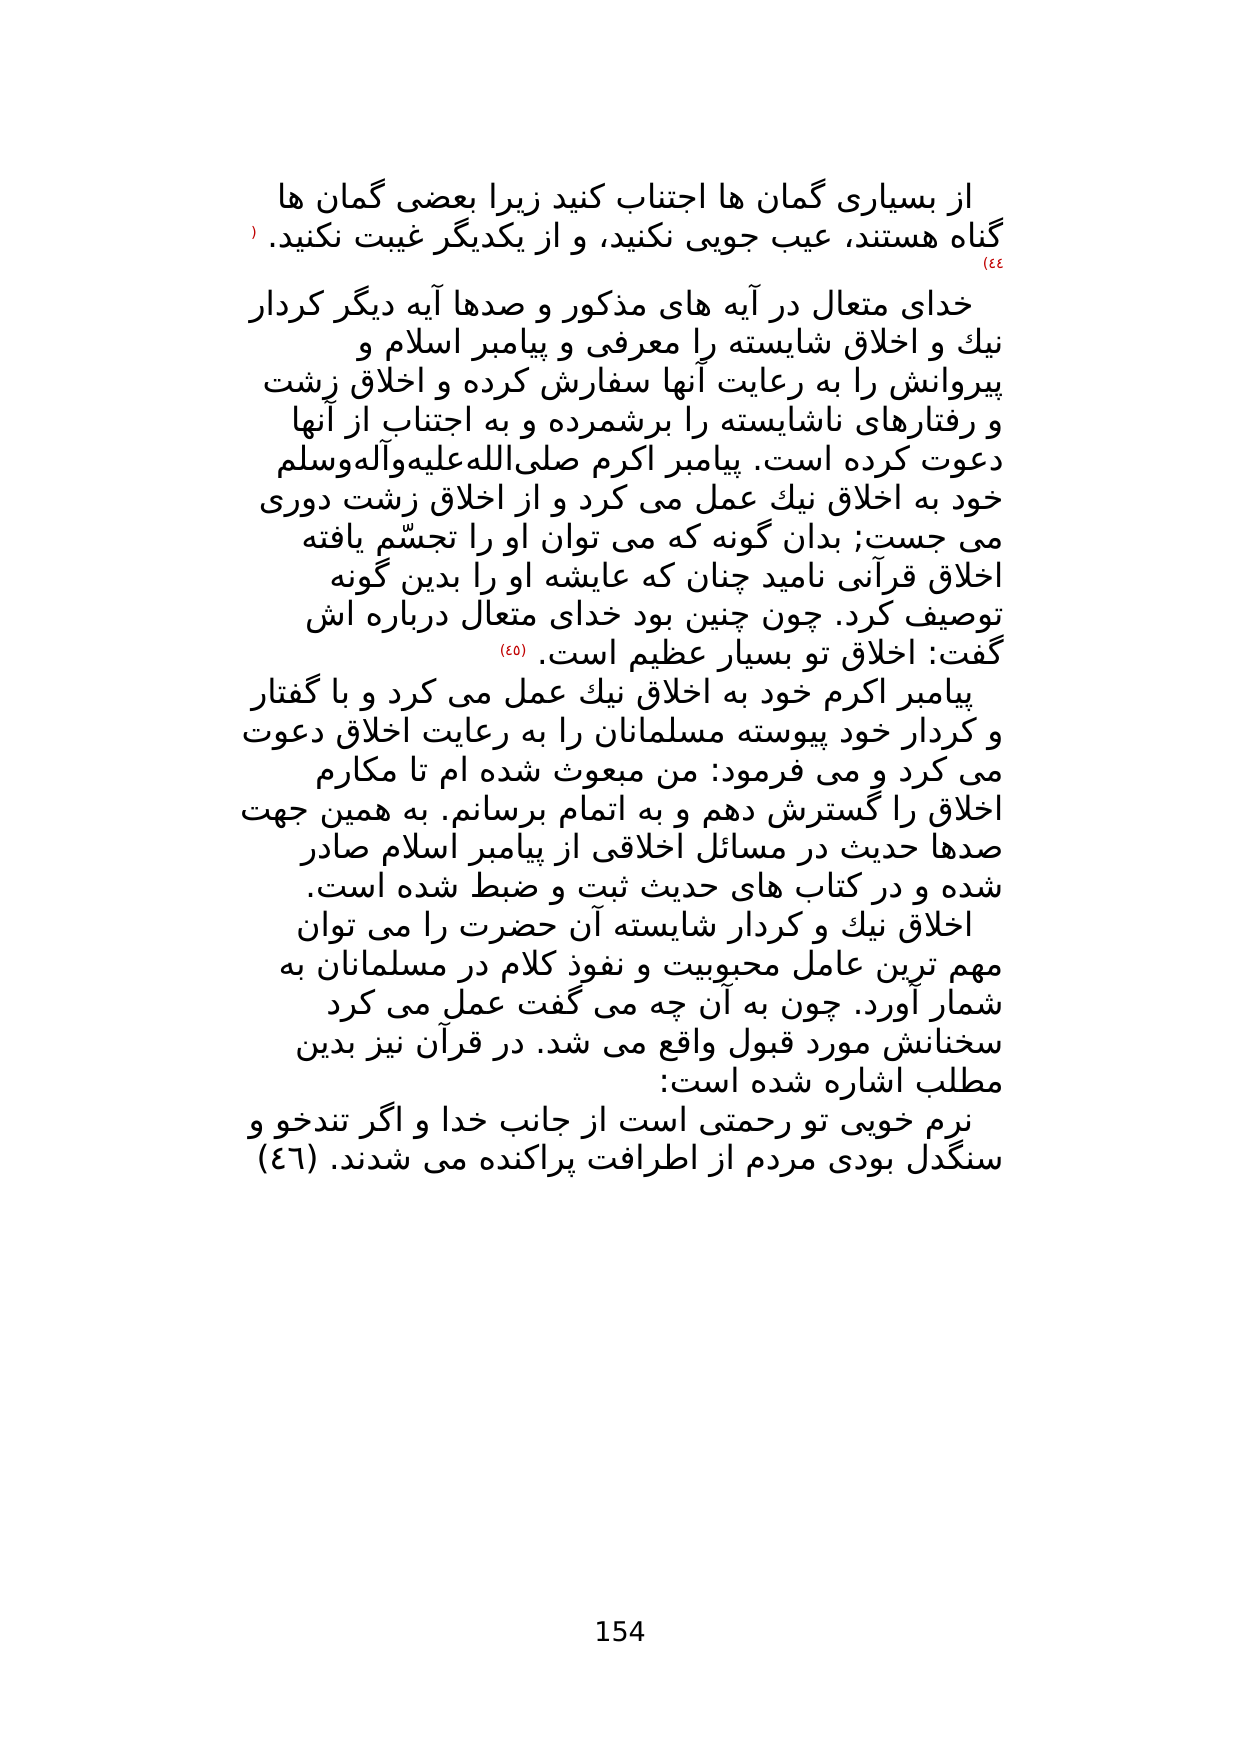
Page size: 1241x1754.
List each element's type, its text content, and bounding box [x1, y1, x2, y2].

text نرم خويى تو رحمتى است از جانب خدا و اگر تندخو و سنگدل بودى مردم از اطرافت پراكنده مى شدند. (٤٦) [236, 1100, 1004, 1178]
text از بسيارى گمان ها اجتناب كنيد زيرا بعضى گمان ها گناه هستند، عيب جويى نكنيد، و از يكديگر غيبت نكنيد. (٤٤) [236, 177, 1004, 284]
text پيامبر اكرم خود به اخلاق نيك عمل مى كرد و با گفتار و كردار خود پيوسته مسلمانان را به رعايت اخلاق دعوت مى كرد و مى فرمود: من مبعوث شده ام تا مكارم اخلاق را گسترش دهم و به اتمام برسانم. به همين جهت صدها حديث در مسائل اخلاقى از پيامبر اسلام صادر شده و در كتاب هاى حديث ثبت و ضبط شده است. [236, 673, 1004, 906]
text خداى متعال در آيه هاى مذكور و صدها آيه ديگر كردار نيك و اخلاق شايسته را معرفى و پيامبر اسلام و پيروانش را به رعايت آنها سفارش كرده و اخلاق زشت و رفتارهاى ناشايسته را برشمرده و به اجتناب از آنها دعوت كرده است. پيامبر اكرم صلى‌الله‌عليه‌وآله‌وسلم خود به اخلاق نيك عمل مى كرد و از اخلاق زشت دورى مى جست; بدان گونه كه مى توان او را تجسّم يافته اخلاق قرآنى ناميد چنان كه عايشه او را بدين گونه توصيف كرد. چون چنين بود خداى متعال درباره اش گفت: اخلاق تو بسيار عظيم است. (٤٥) [236, 284, 1004, 673]
text اخلاق نيك و كردار شايسته آن حضرت را مى توان مهم ترين عامل محبوبيت و نفوذ كلام در مسلمانان به شمار آورد. چون به آن چه مى گفت عمل مى كرد سخنانش مورد قبول واقع مى شد. در قرآن نيز بدين مطلب اشاره شده است: [236, 906, 1004, 1100]
